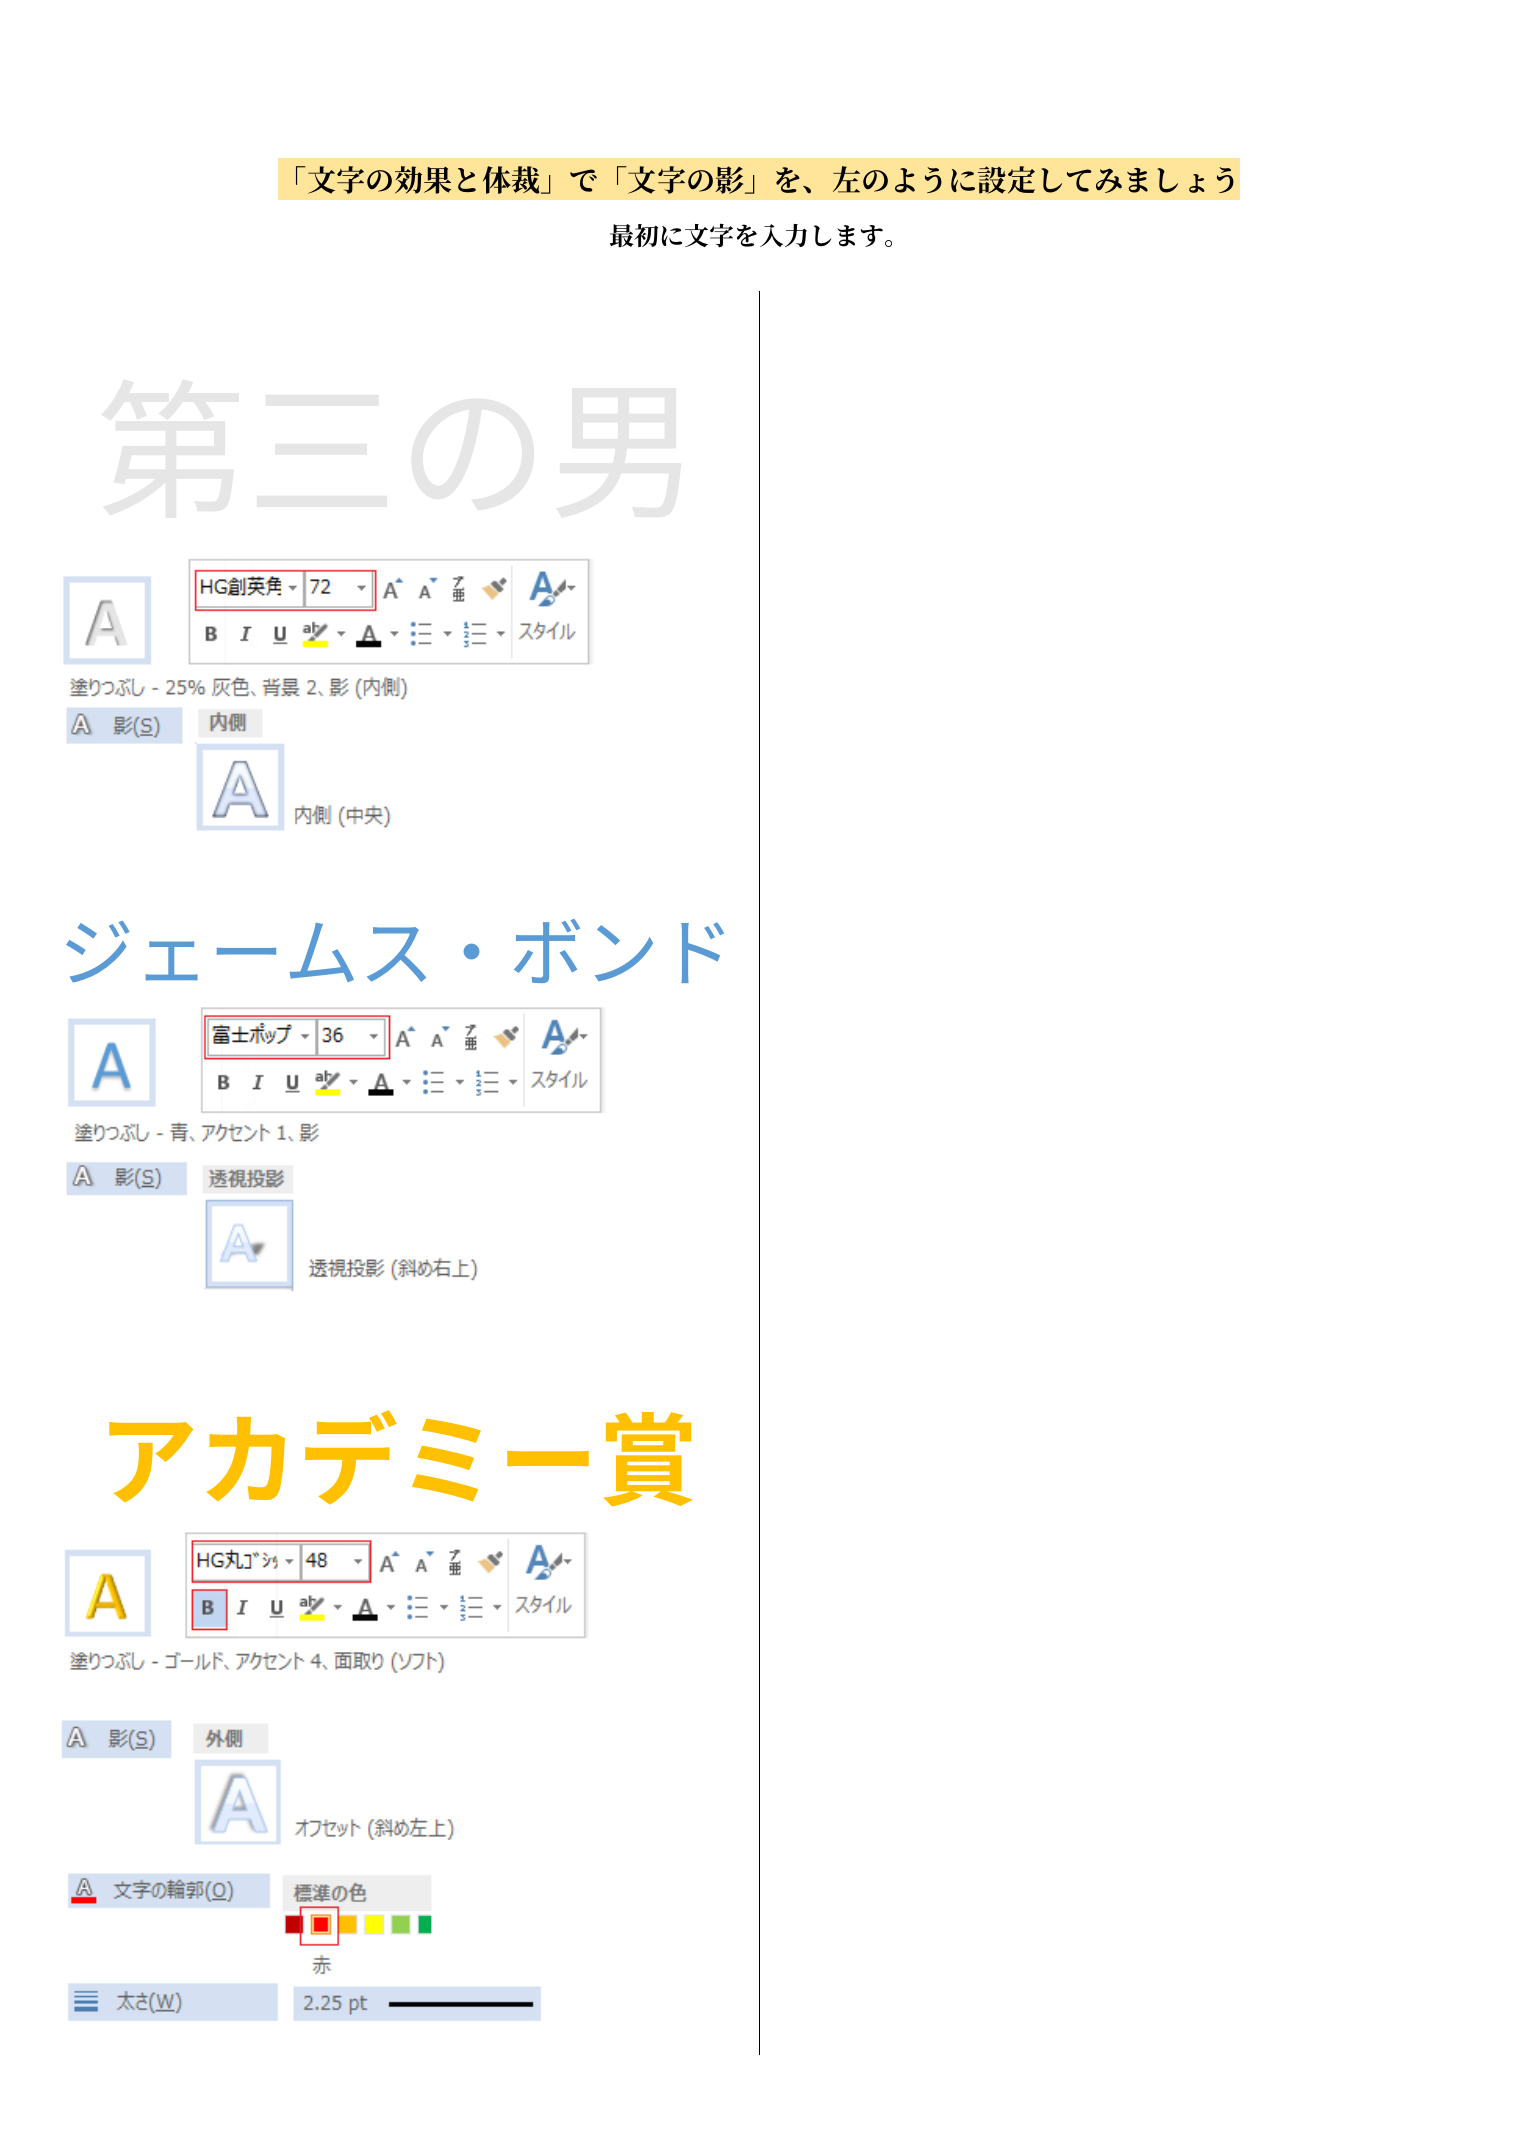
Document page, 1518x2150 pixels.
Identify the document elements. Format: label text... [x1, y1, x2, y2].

text ジェームス・ボンド [59, 891, 737, 1004]
picture [59, 703, 399, 837]
picture [59, 1866, 549, 2029]
picture [59, 1003, 608, 1151]
text 「文字の効果と体裁」で「文字の影」を、左のように設定してみましょう [59, 141, 1459, 216]
picture [59, 1528, 589, 1681]
picture [59, 553, 599, 701]
picture [59, 1716, 461, 1851]
picture [59, 1153, 486, 1296]
text 第三の男 [59, 329, 737, 554]
text アカデミー賞 [59, 1379, 737, 1529]
text 最初に文字を入力します。 [59, 216, 1459, 254]
